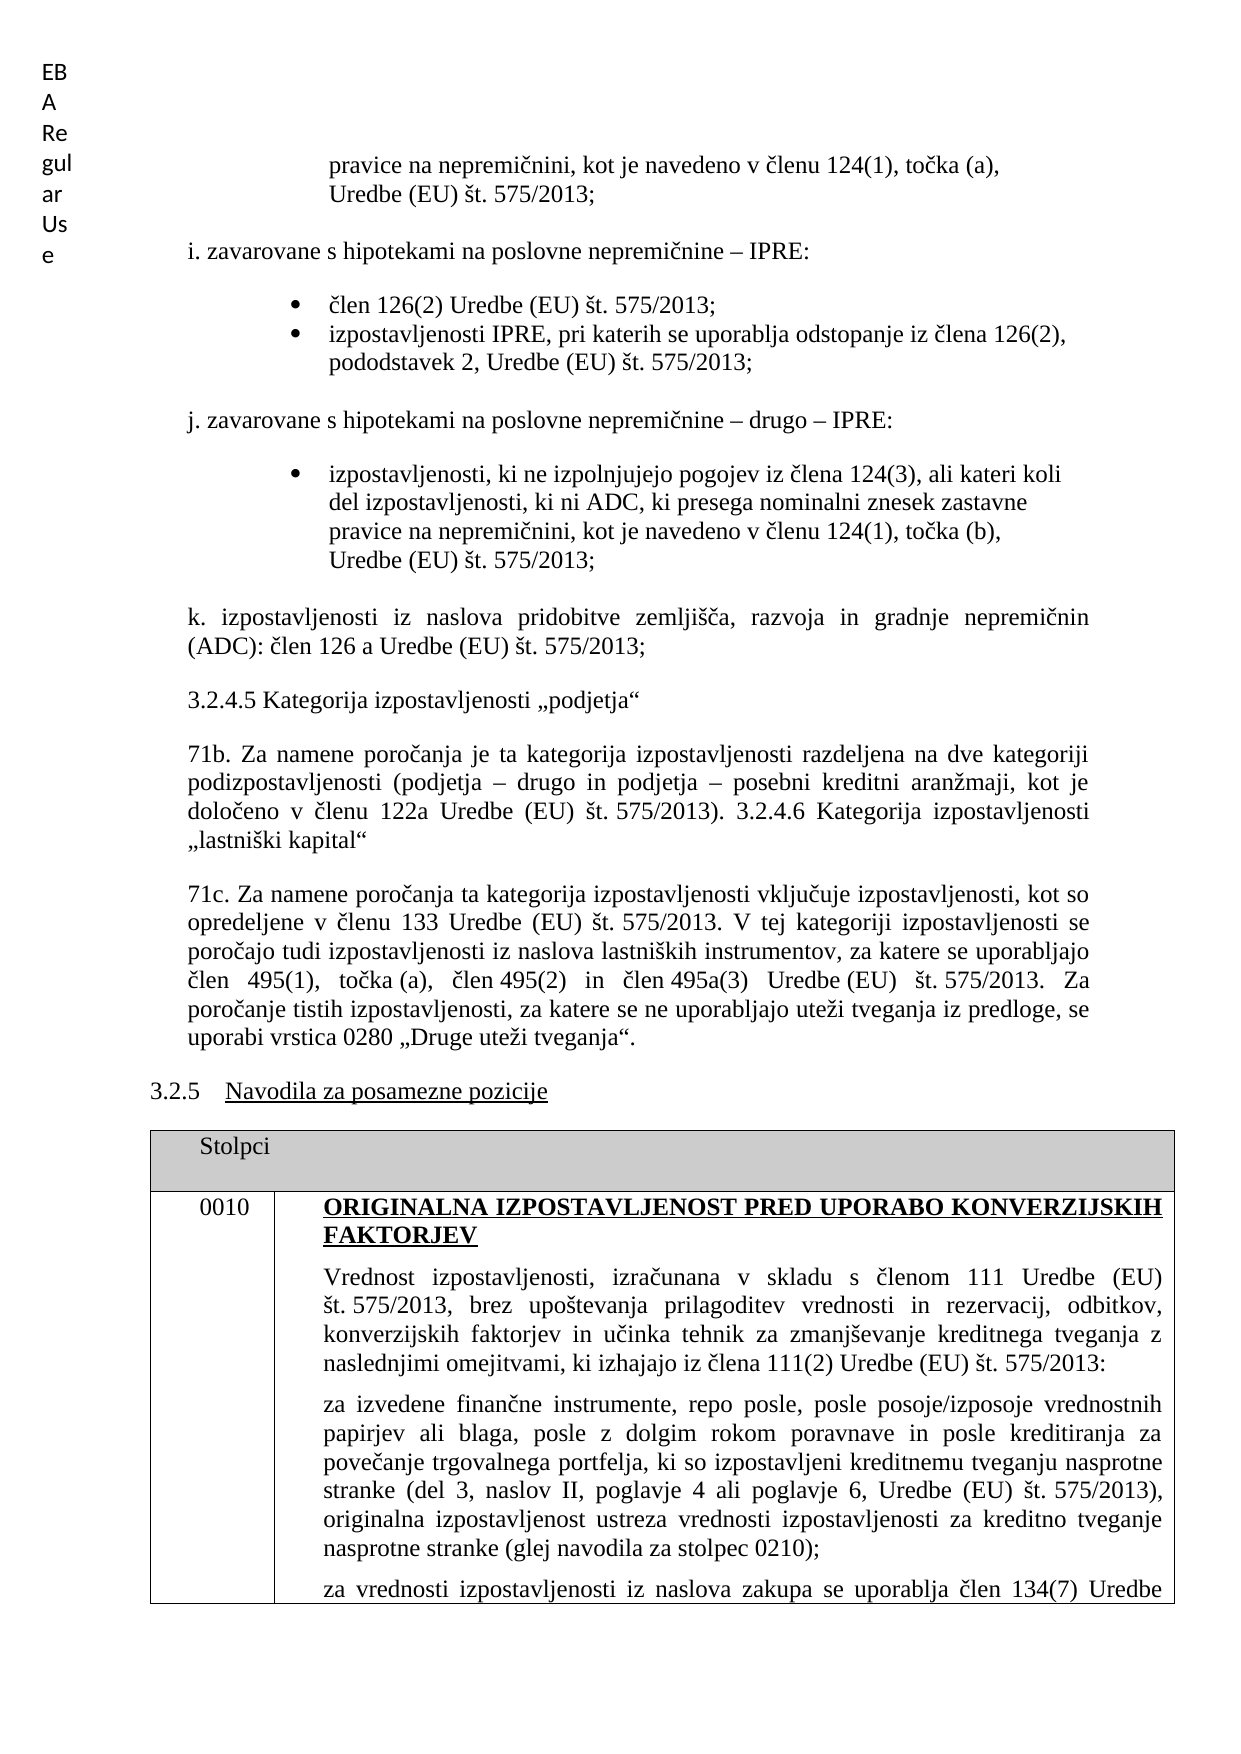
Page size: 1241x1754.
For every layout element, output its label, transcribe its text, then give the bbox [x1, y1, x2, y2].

table_header Stolpci [151, 1131, 1174, 1191]
text 71b. Za namene poročanja je ta kategorija izpostavljenosti razdeljena na dve kategoriji podizpostavljenosti (podjetja – drugo in podjetja – posebni kreditni aranžmaji, kot je določeno v členu 122a Uredbe (EU) št. 575/2013). 3.2.4.6 Kategorija izpostavljenosti „lastniški kapital“ [187, 739, 1090, 854]
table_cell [275, 1192, 1174, 1603]
text 3.2.4.5 Kategorija izpostavljenosti „podjetja“ [187, 685, 1090, 714]
list člen 126(2) Uredbe (EU) št. 575/2013; [291, 290, 1090, 319]
text i. zavarovane s hipotekami na poslovne nepremičnine – IPRE: [187, 236, 1090, 265]
list izpostavljenosti, ki ne izpolnjujejo pogojev iz člena 124(3), ali kateri koli del izpostavljenosti, ki ni ADC, ki presega nominalni znesek zastavne pravice na nepremičnini, kot je navedeno v členu 124(1), točka (b), Uredbe (EU) št. 575/2013; [291, 459, 1090, 574]
list izpostavljenosti IPRE, pri katerih se uporablja odstopanje iz člena 126(2), pododstavek 2, Uredbe (EU) št. 575/2013; [291, 319, 1090, 376]
text j. zavarovane s hipotekami na poslovne nepremičnine – drugo – IPRE: [187, 405, 1090, 434]
text 71c. Za namene poročanja ta kategorija izpostavljenosti vključuje izpostavljenosti, kot so opredeljene v členu 133 Uredbe (EU) št. 575/2013. V tej kategoriji izpostavljenosti se poročajo tudi izpostavljenosti iz naslova lastniških instrumentov, za katere se uporabljajo člen 495(1), točka (a), člen 495(2) in člen 495a(3) Uredbe (EU) št. 575/2013. Za poročanje tistih izpostavljenosti, za katere se ne uporabljajo uteži tveganja iz predloge, se uporabi vrstica 0280 „Druge uteži tveganja“. [187, 879, 1090, 1051]
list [291, 150, 1090, 207]
text k. izpostavljenosti iz naslova pridobitve zemljišča, razvoja in gradnje nepremičnin (ADC): člen 126 a Uredbe (EU) št. 575/2013; [187, 602, 1090, 660]
table_cell 0010 [151, 1192, 274, 1603]
list 3.2.5 Navodila za posamezne pozicije [150, 1076, 1090, 1105]
